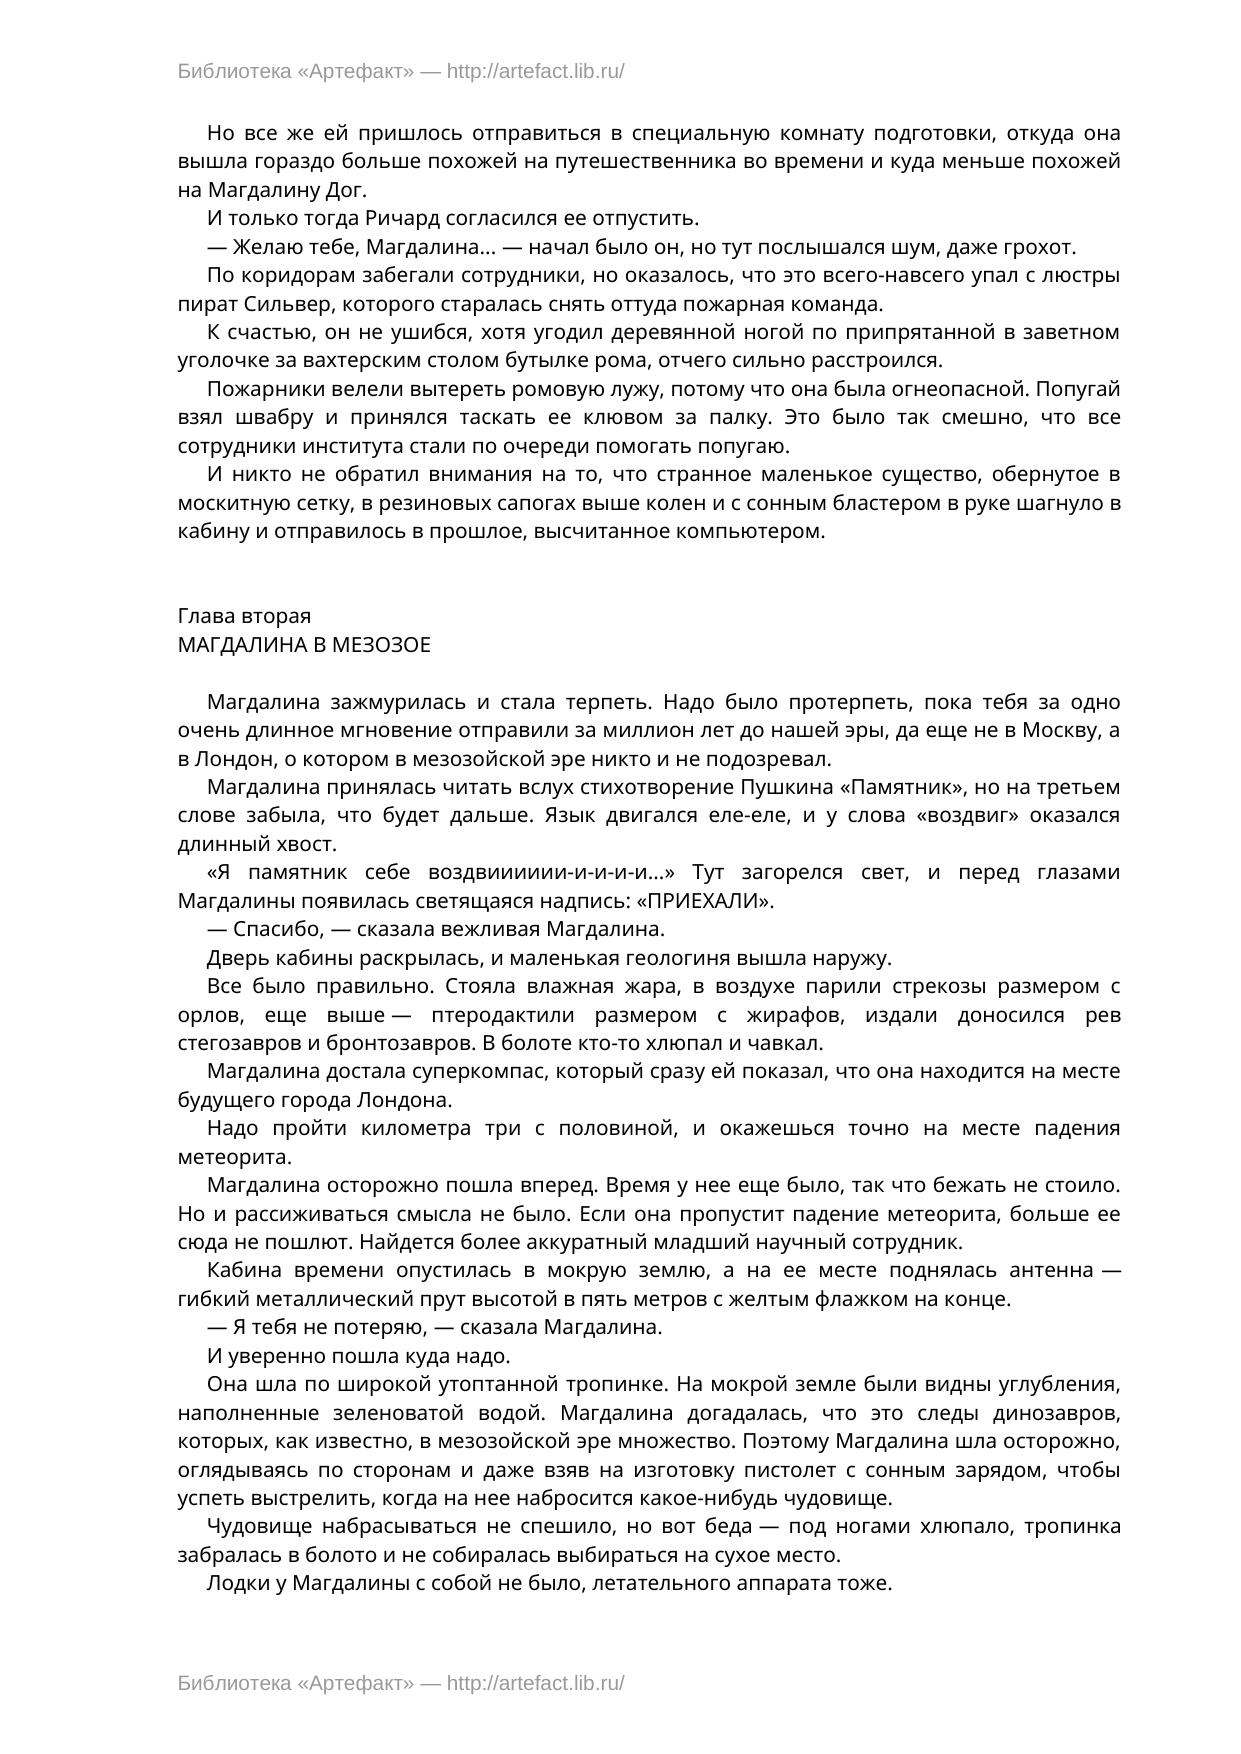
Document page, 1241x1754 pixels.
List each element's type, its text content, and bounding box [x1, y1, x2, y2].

text И никто не обратил внимания на то, что странное маленькое существо, обернутое в москитную сетку, в резиновых сапогах выше колен и с сонным бластером в руке шагнуло в кабину и отправилось в прошлое, высчитанное компьютером. [177, 459, 1122, 545]
text Магдалина достала суперкомпас, который сразу ей показал, что она находится на месте будущего города Лондона. [177, 1057, 1122, 1113]
text Она шла по широкой утоптанной тропинке. На мокрой земле были видны углубления, наполненные зеленоватой водой. Магдалина догадалась, что это следы динозавров, которых, как известно, в мезозойской эре множество. Поэтому Магдалина шла осторожно, оглядываясь по сторонам и даже взяв на изготовку пистолет с сонным зарядом, чтобы успеть выстрелить, когда на нее набросится какое-нибудь чудовище. [177, 1369, 1122, 1512]
text — Я тебя не потеряю, — сказала Магдалина. [177, 1312, 1122, 1341]
text И уверенно пошла куда надо. [177, 1341, 1122, 1369]
text «Я памятник себе воздвииииии-и-и-и-и...» Тут загорелся свет, и перед глазами Магдалины появилась светящаяся надпись: «ПРИЕХАЛИ». [177, 857, 1122, 914]
text Кабина времени опустилась в мокрую землю, а на ее месте поднялась антенна — гибкий металлический прут высотой в пять метров с желтым флажком на конце. [177, 1256, 1122, 1312]
text Надо пройти километра три с половиной, и окажешься точно на месте падения метеорита. [177, 1113, 1122, 1170]
text Дверь кабины раскрылась, и маленькая геологиня вышла наружу. [177, 943, 1122, 971]
text Лодки у Магдалины с собой не было, летательного аппарата тоже. [177, 1568, 1122, 1597]
text Но все же ей пришлось отправиться в специальную комнату подготовки, откуда она вышла гораздо больше похожей на путешественника во времени и куда меньше похожей на Магдалину Дог. [177, 118, 1122, 203]
text По коридорам забегали сотрудники, но оказалось, что это всего-навсего упал с люстры пират Сильвер, которого старалась снять оттуда пожарная команда. [177, 260, 1122, 317]
text Магдалина осторожно пошла вперед. Время у нее еще было, так что бежать не стоило. Но и рассиживаться смысла не было. Если она пропустит падение метеорита, больше ее сюда не пошлют. Найдется более аккуратный младший научный сотрудник. [177, 1170, 1122, 1256]
text Магдалина принялась читать вслух стихотворение Пушкина «Памятник», но на третьем слове забыла, что будет дальше. Язык двигался еле-еле, и у слова «воздвиг» оказался длинный хвост. [177, 772, 1122, 857]
text Все было правильно. Стояла влажная жара, в воздухе парили стрекозы размером с орлов, еще выше — птеродактили размером с жирафов, издали доносился рев стегозавров и бронтозавров. В болоте кто-то хлюпал и чавкал. [177, 971, 1122, 1057]
text К счастью, он не ушибся, хотя угодил деревянной ногой по припрятанной в заветном уголочке за вахтерским столом бутылке рома, отчего сильно расстроился. [177, 317, 1122, 374]
subtitle Глава вторая [177, 602, 1122, 630]
subtitle МАГДАЛИНА В МЕЗОЗОЕ [177, 630, 1122, 658]
text — Желаю тебе, Магдалина... — начал было он, но тут послышался шум, даже грохот. [177, 232, 1122, 260]
text Чудовище набрасываться не спешило, но вот беда — под ногами хлюпало, тропинка забралась в болото и не собиралась выбираться на сухое место. [177, 1512, 1122, 1568]
text И только тогда Ричард согласился ее отпустить. [177, 203, 1122, 232]
text Магдалина зажмурилась и стала терпеть. Надо было протерпеть, пока тебя за одно очень длинное мгновение отправили за миллион лет до нашей эры, да еще не в Москву, а в Лондон, о котором в мезозойской эре никто и не подозревал. [177, 687, 1122, 772]
text Пожарники велели вытереть ромовую лужу, потому что она была огнеопасной. Попугай взял швабру и принялся таскать ее клювом за палку. Это было так смешно, что все сотрудники института стали по очереди помогать попугаю. [177, 374, 1122, 459]
text — Спасибо, — сказала вежливая Магдалина. [177, 914, 1122, 943]
